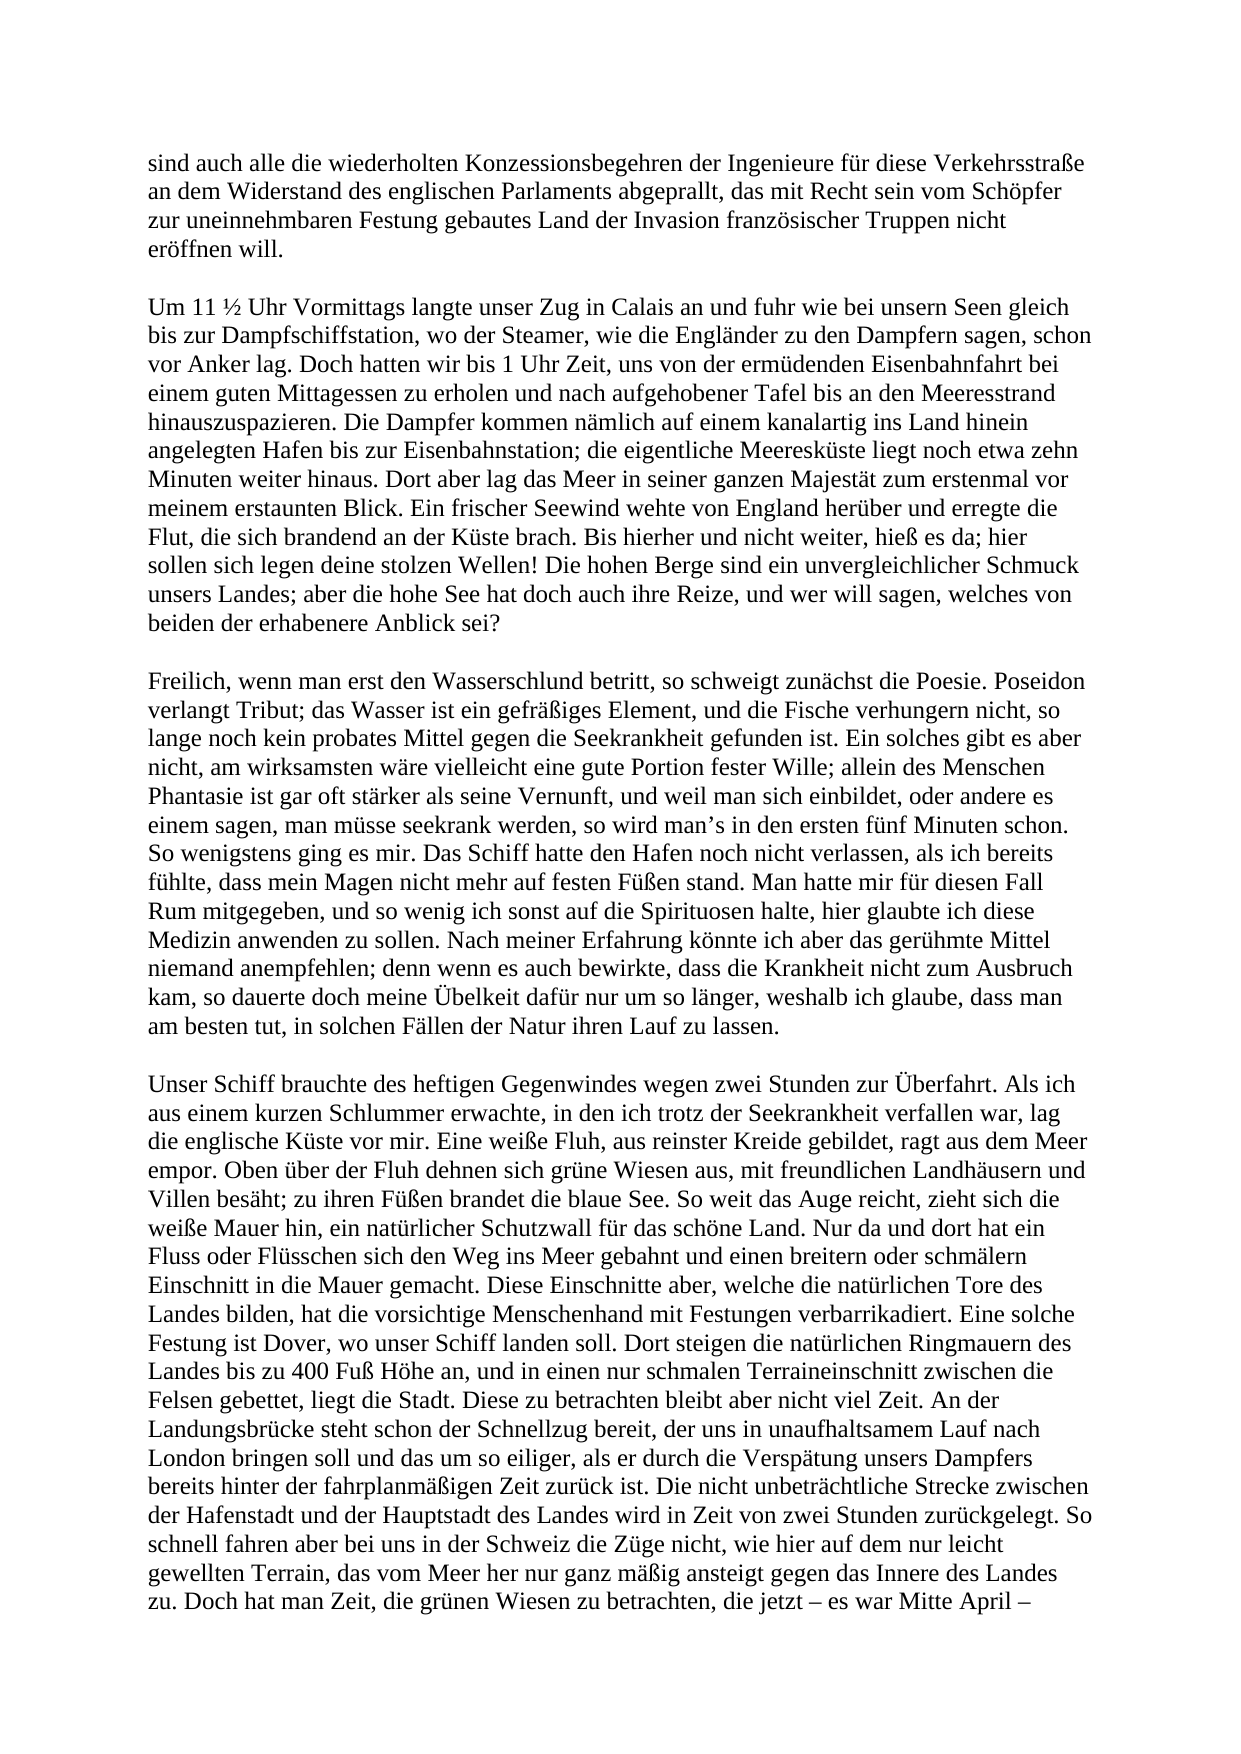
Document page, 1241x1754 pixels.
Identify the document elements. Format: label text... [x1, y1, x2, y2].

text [148, 148, 1093, 263]
text Um 11 ½ Uhr Vormittags langte unser Zug in Calais an und fuhr wie bei unsern Seen gleich bis zur Dampfschiffstation, wo der Steamer, wie die Engländer zu den Dampfern sagen, schon vor Anker lag. Doch hatten wir bis 1 Uhr Zeit, uns von der ermüdenden Eisenbahnfahrt bei einem guten Mittagessen zu erholen und nach aufgehobener Tafel bis an den Meeresstrand hinauszuspazieren. Die Dampfer kommen nämlich auf einem kanalartig ins Land hinein angelegten Hafen bis zur Eisenbahnstation; die eigentliche Meeresküste liegt noch etwa zehn Minuten weiter hinaus. Dort aber lag das Meer in seiner ganzen Majestät zum erstenmal vor meinem erstaunten Blick. Ein frischer Seewind wehte von England herüber und erregte die Flut, die sich brandend an der Küste brach. Bis hierher und nicht weiter, hieß es da; hier sollen sich legen deine stolzen Wellen! Die hohen Berge sind ein unvergleichlicher Schmuck unsers Landes; aber die hohe See hat doch auch ihre Reize, und wer will sagen, welches von beiden der erhabenere Anblick sei? [148, 292, 1093, 637]
text Freilich, wenn man erst den Wasserschlund betritt, so schweigt zunächst die Poesie. Poseidon verlangt Tribut; das Wasser ist ein gefräßiges Element, und die Fische verhungern nicht, so lange noch kein probates Mittel gegen die Seekrankheit gefunden ist. Ein solches gibt es aber nicht, am wirksamsten wäre vielleicht eine gute Portion fester Wille; allein des Menschen Phantasie ist gar oft stärker als seine Vernunft, und weil man sich einbildet, oder andere es einem sagen, man müsse seekrank werden, so wird man’s in den ersten fünf Minuten schon. So wenigstens ging es mir. Das Schiff hatte den Hafen noch nicht verlassen, als ich bereits fühlte, dass mein Magen nicht mehr auf festen Füßen stand. Man hatte mir für diesen Fall Rum mitgegeben, und so wenig ich sonst auf die Spirituosen halte, hier glaubte ich diese Medizin anwenden zu sollen. Nach meiner Erfahrung könnte ich aber das gerühmte Mittel niemand anempfehlen; denn wenn es auch bewirkte, dass die Krankheit nicht zum Ausbruch kam, so dauerte doch meine Übelkeit dafür nur um so länger, weshalb ich glaube, dass man am besten tut, in solchen Fällen der Natur ihren Lauf zu lassen. [148, 666, 1093, 1040]
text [148, 1069, 1093, 1615]
